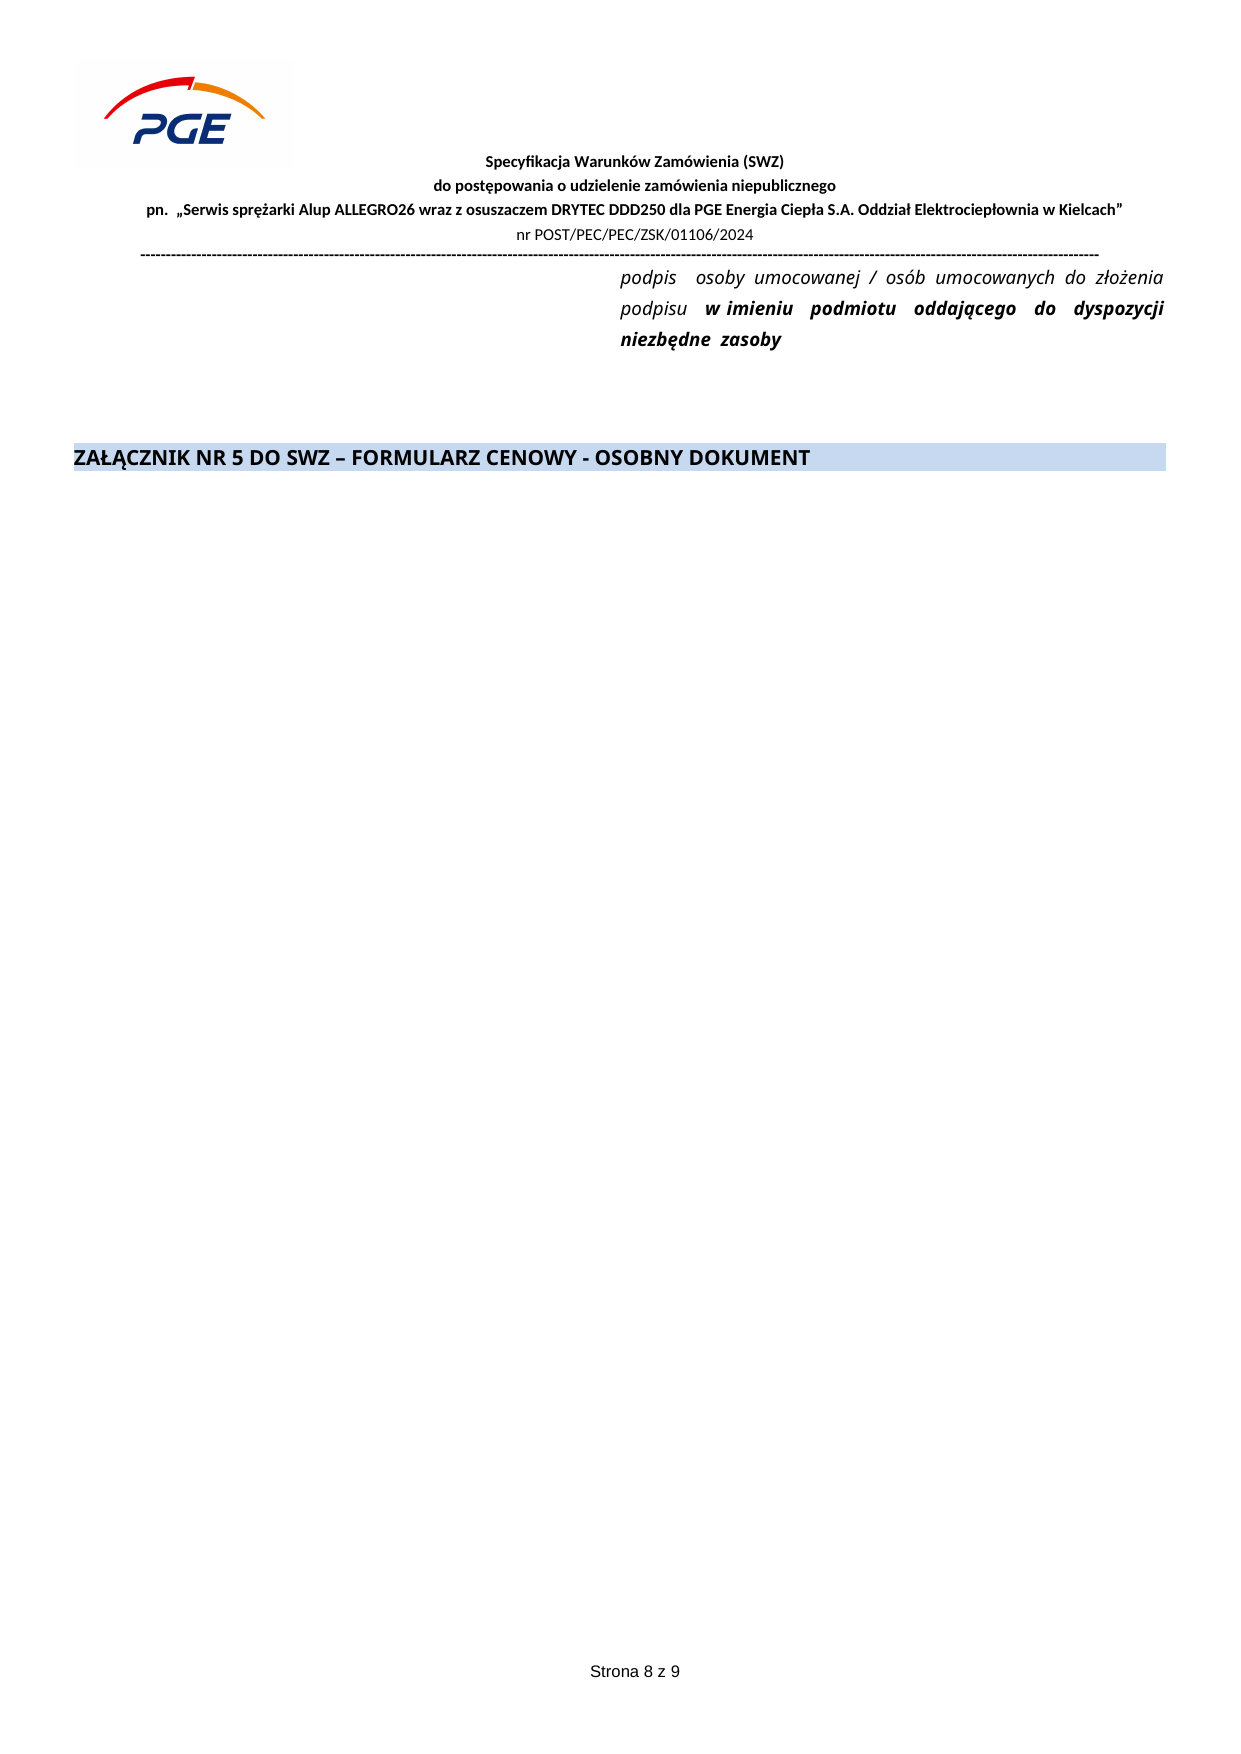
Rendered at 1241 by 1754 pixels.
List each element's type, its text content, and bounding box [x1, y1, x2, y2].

subtitle ZAŁĄCZNIK NR 5 DO SWZ – FORMULARZ CENOWY - OSOBNY DOKUMENT [74, 443, 1166, 471]
text podpis osoby umocowanej / osób umocowanych do złożenia podpisu w imieniu podmiotu oddającego do dyspozycji niezbędne zasoby [620, 264, 1166, 351]
picture [75, 60, 294, 167]
